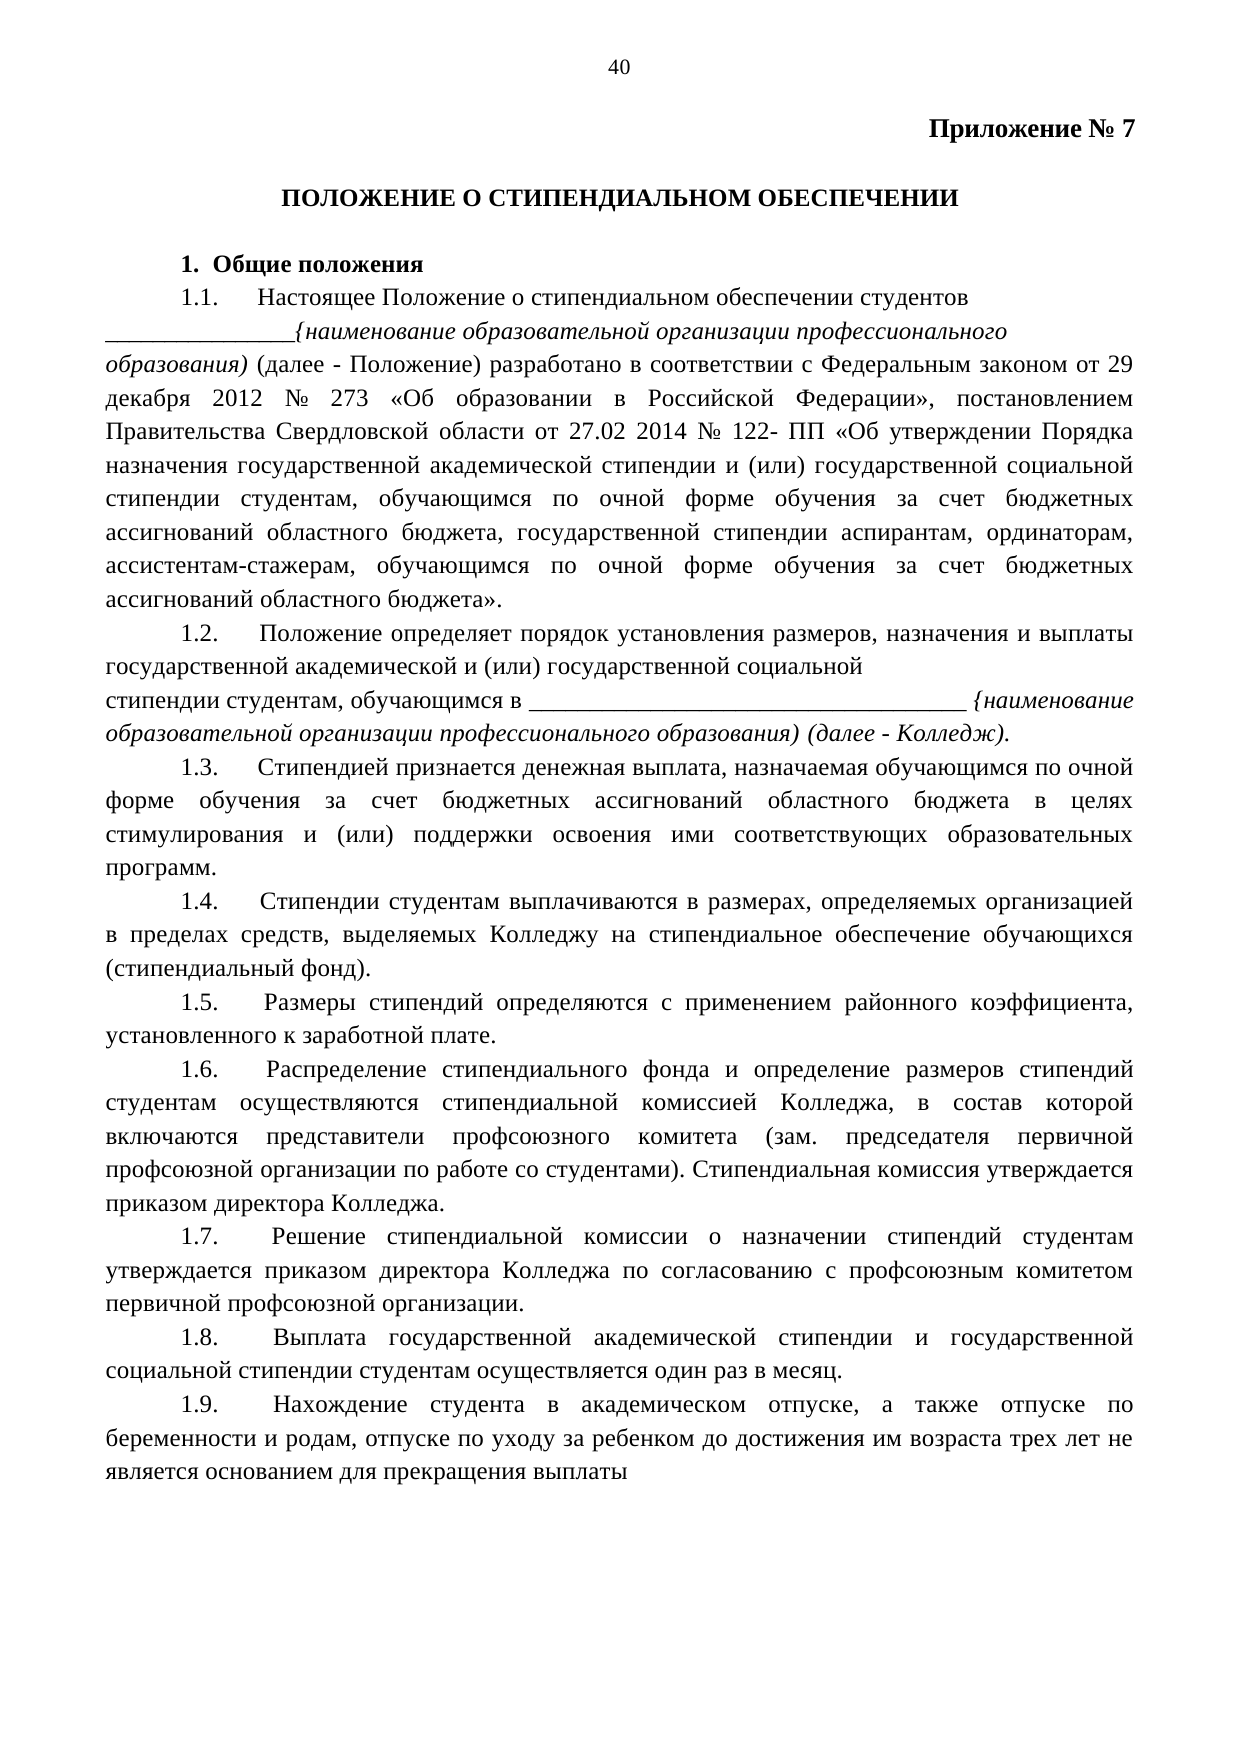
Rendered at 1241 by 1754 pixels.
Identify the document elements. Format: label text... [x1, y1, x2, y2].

text 40 [608, 57, 630, 79]
text стипендии студентам, обучающимся в {наименование [105, 681, 1137, 715]
text образования) (далее - Положение) разработано в соответствии с Федеральным законом от 29 декабря 2012 № 273 «Об образовании в Российской Федерации», постановлением Правительства Свердловской области от 27.02 2014 № 122- ПП «Об утверждении Порядка назначения государственной академической стипендии и (или) государственной социальной стипендии студентам, обучающимся по очной форме обучения за счет бюджетных ассигнований областного бюджета, государственной стипендии аспирантам, ординаторам, ассистентам-стажерам, обучающимся по очной форме обучения за счет бюджетных ассигнований областного бюджета». [105, 346, 1135, 614]
text образовательной организации профессионального образования) (далее - Колледж). [105, 715, 1135, 748]
list Размеры стипендий определяются с применением районного коэффициента, установленного к заработной плате. [105, 983, 1135, 1050]
list Стипендией признается денежная выплата, назначаемая обучающимся по очной форме обучения за счет бюджетных ассигнований областного бюджета в целях стимулирования и (или) поддержки освоения ими соответствующих образовательных программ. [105, 748, 1135, 883]
text {наименование образовательной организации профессионального [105, 312, 1137, 346]
list Решение стипендиальной комиссии о назначении стипендий студентам утверждается приказом директора Колледжа по согласованию с профсоюзным комитетом первичной профсоюзной организации. [105, 1218, 1135, 1319]
text ПОЛОЖЕНИЕ О СТИПЕНДИАЛЬНОМ ОБЕСПЕЧЕНИИ [103, 180, 1137, 214]
list Выплата государственной академической стипендии и государственной социальной стипендии студентам осуществляется один раз в месяц. [105, 1319, 1135, 1386]
list Общие положения [105, 245, 1137, 279]
list Нахождение студента в академическом отпуске, а также отпуске по беременности и родам, отпуске по уходу за ребенком до достижения им возраста трех лет не является основанием для прекращения выплаты [105, 1386, 1135, 1486]
list Положение определяет порядок установления размеров, назначения и выплаты государственной академической и (или) государственной социальной [105, 614, 1135, 681]
list Распределение стипендиального фонда и определение размеров стипендий студентам осуществляются стипендиальной комиссией Колледжа, в состав которой включаются представители профсоюзного комитета (зам. председателя первичной профсоюзной организации по работе со студентами). Стипендиальная комиссия утверждается приказом директора Колледжа. [105, 1050, 1135, 1218]
list Стипендии студентам выплачиваются в размерах, определяемых организацией в пределах средств, выделяемых Колледжу на стипендиальное обеспечение обучающихся (стипендиальный фонд). [105, 883, 1135, 983]
list Настоящее Положение о стипендиальном обеспечении студентов [105, 279, 1137, 312]
text Приложение № 7 [101, 116, 1136, 143]
